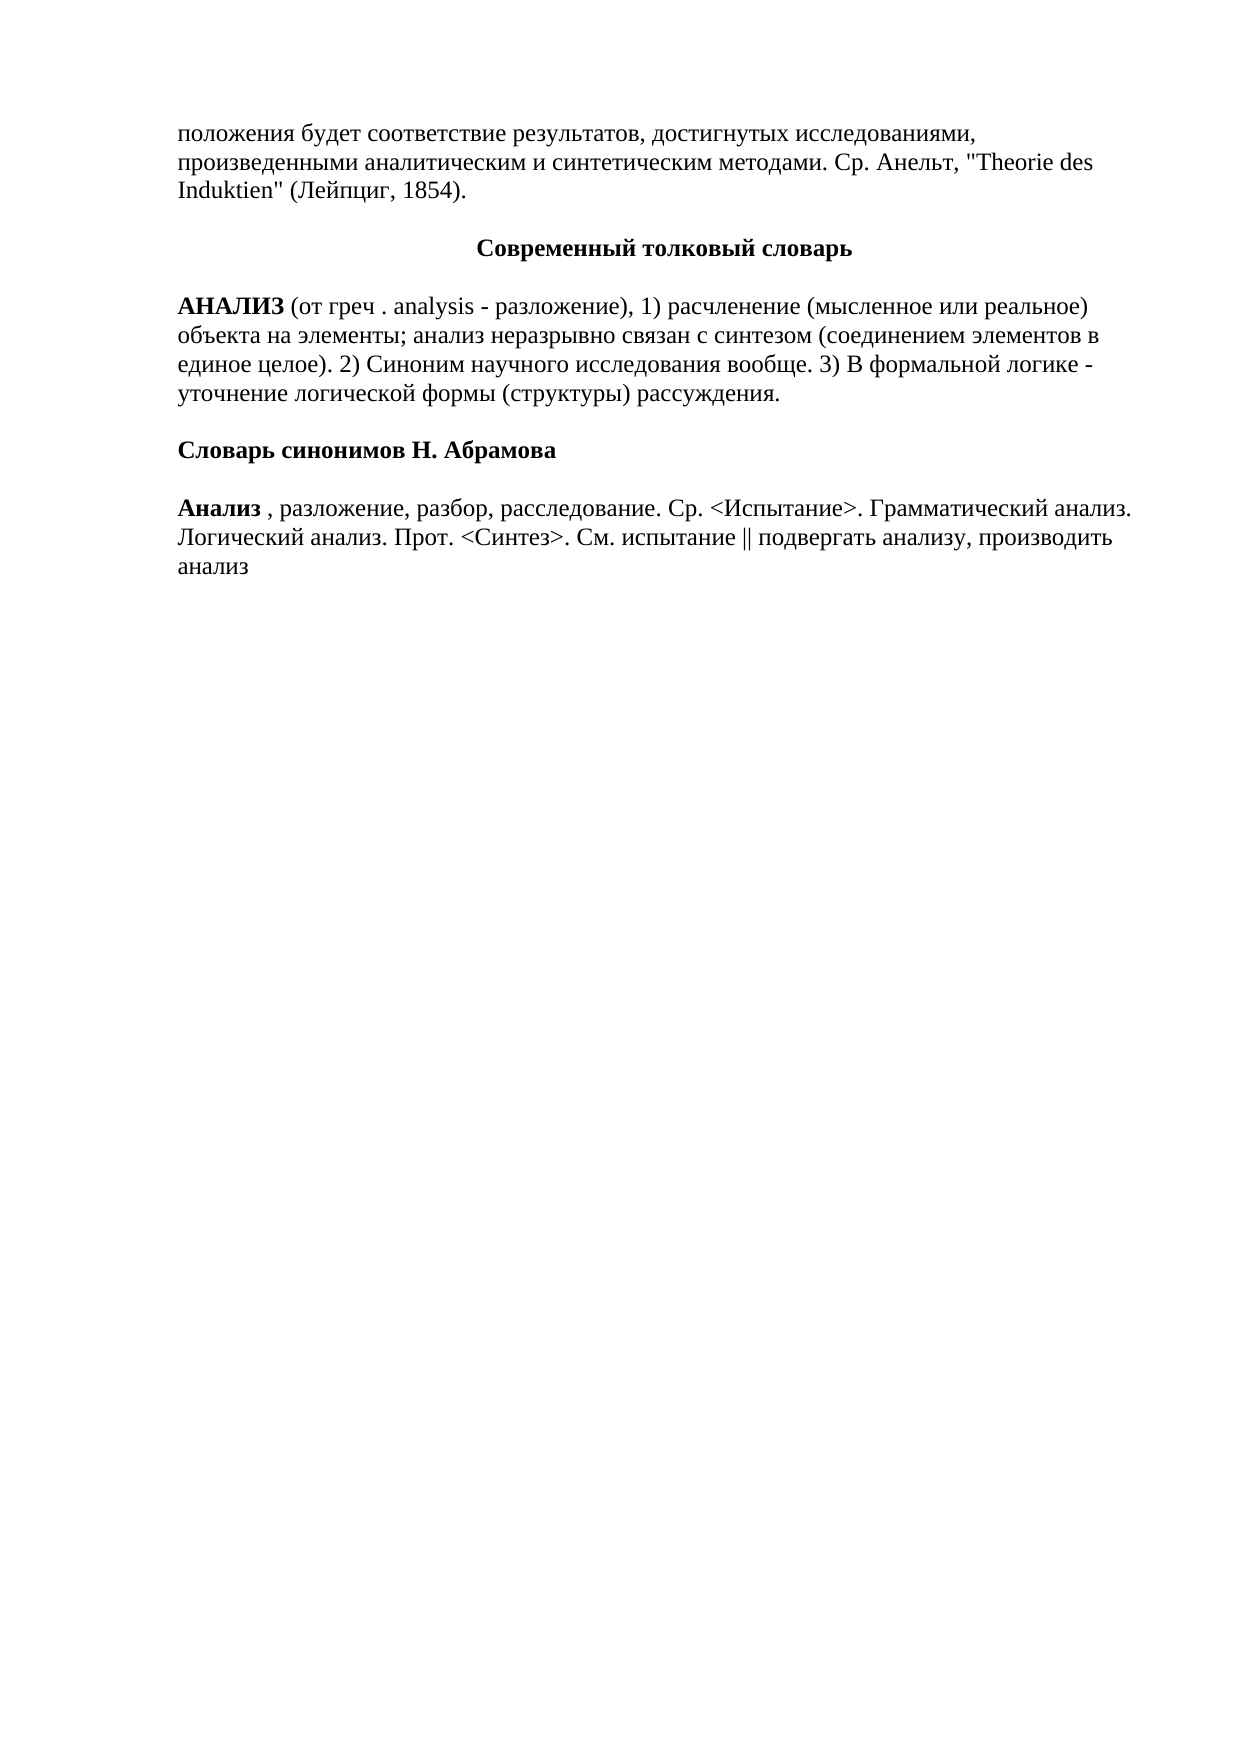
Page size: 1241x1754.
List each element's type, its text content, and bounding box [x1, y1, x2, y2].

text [177, 118, 1152, 204]
text АНАЛИЗ (от греч . analysis - разложение), 1) расчленение (мысленное или реальное) объекта на элементы; анализ неразрывно связан с синтезом (соединением элементов в единое целое). 2) Синоним научного исследования вообще. 3) В формальной логике - уточнение логической формы (структуры) рассуждения. [177, 291, 1152, 406]
text Анализ , разложение, разбор, расследование. Ср. <Испытание>. Грамматический анализ. Логический анализ. Прот. <Синтез>. См. испытание || подвергать анализу, производить анализ [177, 493, 1152, 580]
text Cловарь синонимов Н. Абрамова [177, 436, 1152, 464]
text Современный толковый словарь [177, 233, 1152, 262]
